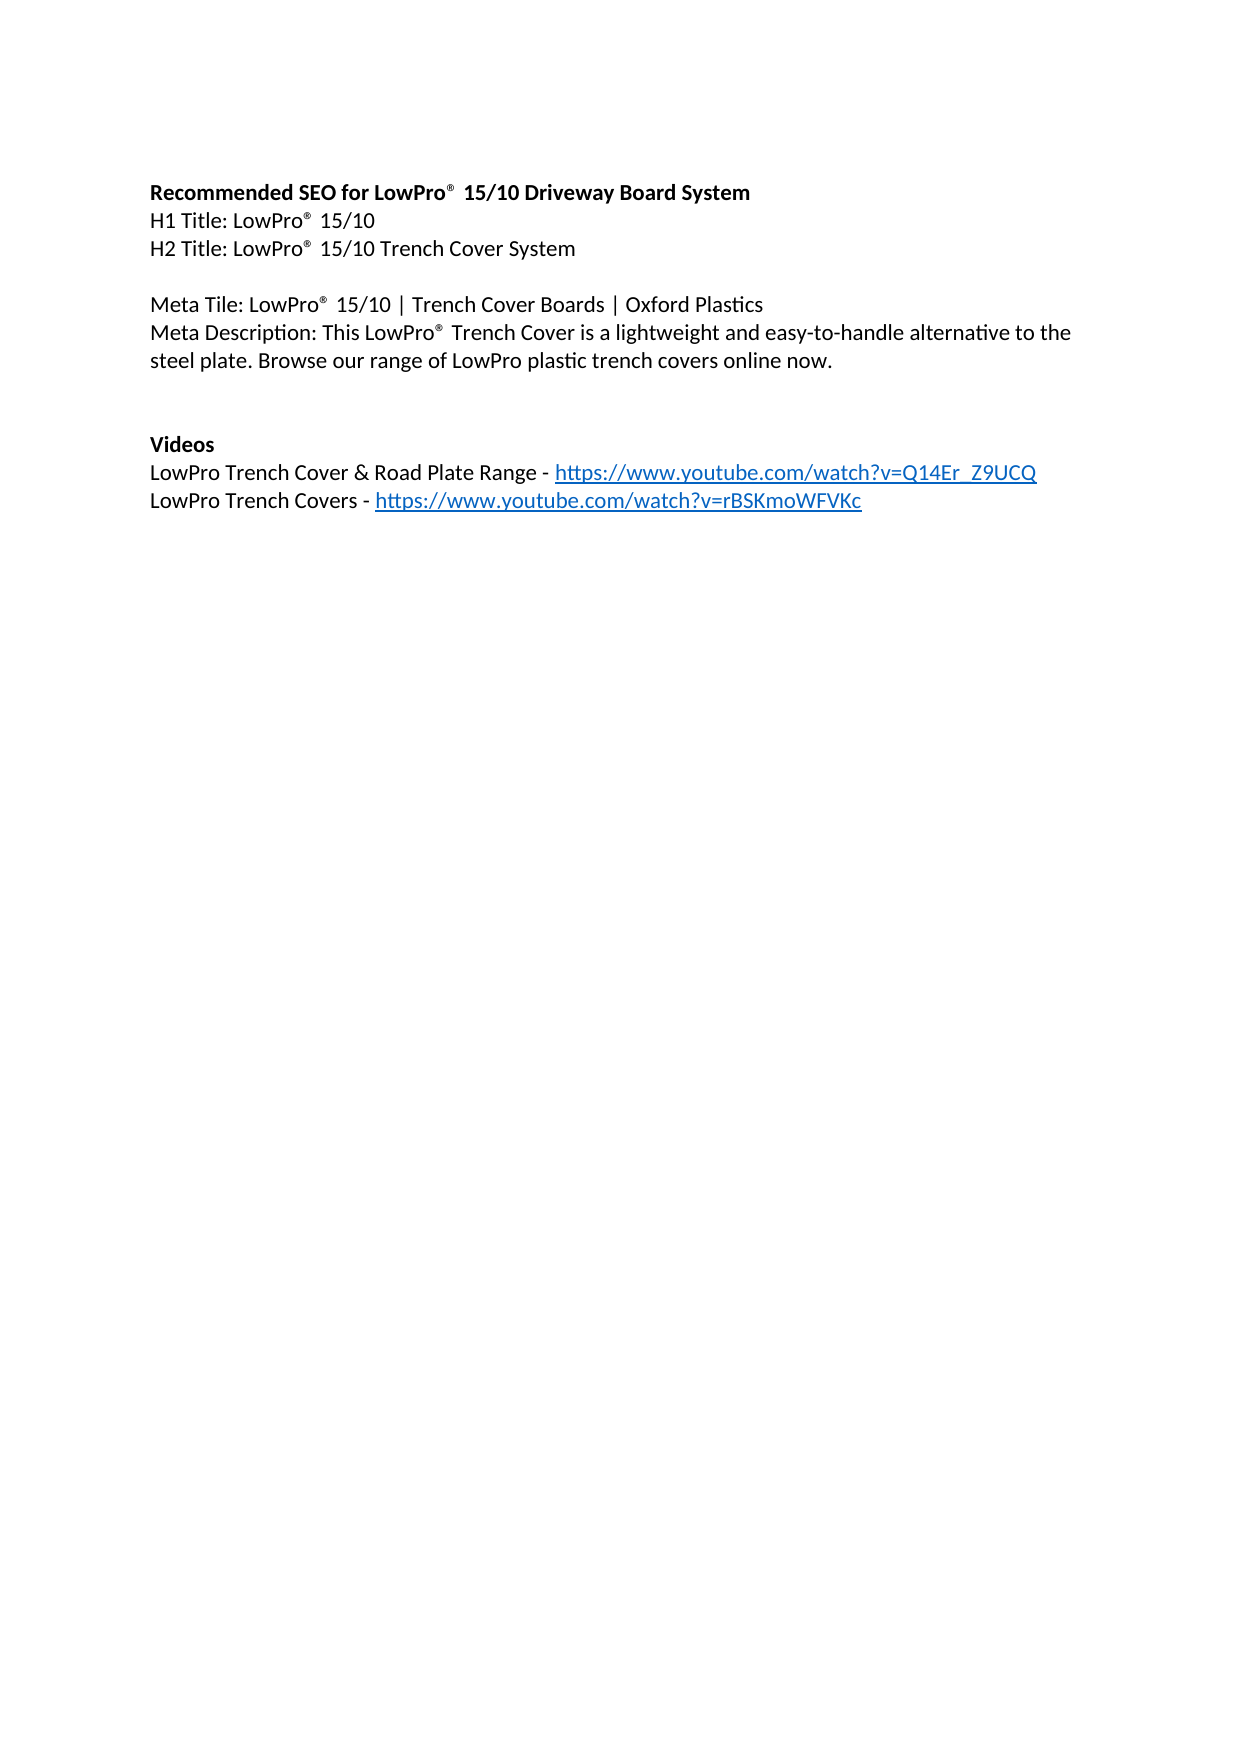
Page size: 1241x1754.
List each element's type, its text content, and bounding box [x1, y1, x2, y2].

text Recommended SEO for LowPro® 15/10 Driveway Board System [150, 178, 1090, 206]
text Videos [150, 430, 1090, 458]
text LowPro Trench Covers - https://www.youtube.com/watch?v=rBSKmoWFVKc [150, 486, 1090, 514]
text Meta Tile: LowPro® 15/10 | Trench Cover Boards | Oxford Plastics [150, 290, 1090, 318]
text Meta Description: This LowPro® Trench Cover is a lightweight and easy-to-handle alternative to the steel plate. Browse our range of LowPro plastic trench covers online now. [150, 318, 1090, 374]
text H2 Title: LowPro® 15/10 Trench Cover System [150, 234, 1090, 262]
text LowPro Trench Cover & Road Plate Range - https://www.youtube.com/watch?v=Q14Er_Z9UCQ [150, 458, 1090, 486]
text H1 Title: LowPro® 15/10 [150, 206, 1090, 234]
